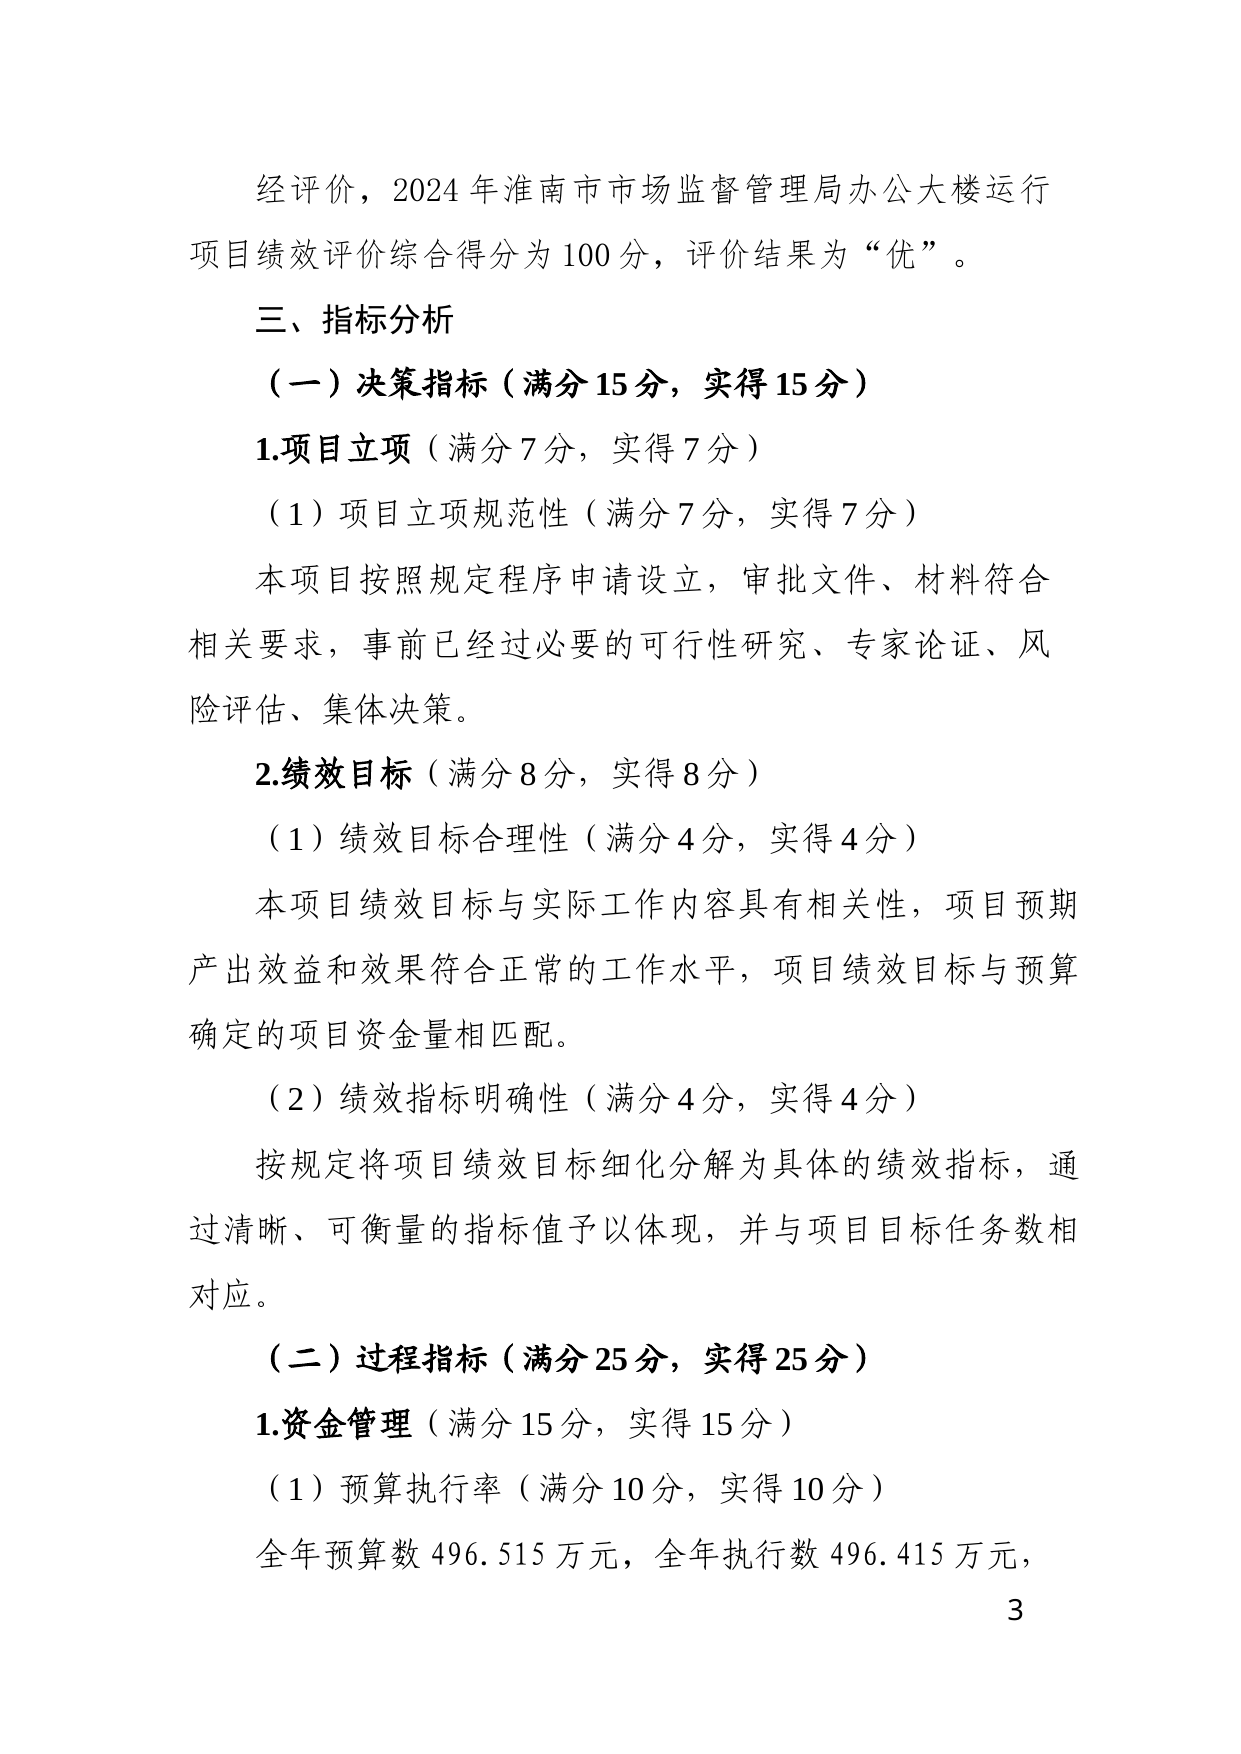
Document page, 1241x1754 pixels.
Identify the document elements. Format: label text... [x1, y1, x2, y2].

text （2）绩效指标明确性（满分4分，实得4分） [187, 1065, 1053, 1130]
text 1.资金管理（满分15分，实得15分） [187, 1390, 1053, 1455]
text （1）预算执行率（满分10分，实得10分） [187, 1455, 1053, 1520]
text 三、指标分析 [187, 285, 1053, 350]
text （1）绩效目标合理性（满分4分，实得4分） [187, 805, 1053, 870]
text 按规定将项目绩效目标细化分解为具体的绩效指标，通过清晰、可衡量的指标值予以体现，并与项目目标任务数相对应。 [187, 1130, 1082, 1325]
text （一）决策指标（满分15分，实得15分） [187, 350, 1082, 415]
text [187, 1520, 1053, 1585]
text （1）项目立项规范性（满分7分，实得7分） [187, 480, 1053, 545]
text 经评价，2024年淮南市市场监督管理局办公大楼运行项目绩效评价综合得分为100分，评价结果为“优”。 [187, 155, 1053, 285]
text 本项目绩效目标与实际工作内容具有相关性，项目预期产出效益和效果符合正常的工作水平，项目绩效目标与预算确定的项目资金量相匹配。 [187, 870, 1082, 1065]
text （二）过程指标（满分25分，实得25分） [187, 1325, 1053, 1390]
text 本项目按照规定程序申请设立，审批文件、材料符合相关要求，事前已经过必要的可行性研究、专家论证、风险评估、集体决策。 [187, 545, 1053, 740]
text 1.项目立项（满分7分，实得7分） [187, 415, 1053, 480]
text 2.绩效目标（满分8分，实得8分） [187, 740, 1053, 805]
